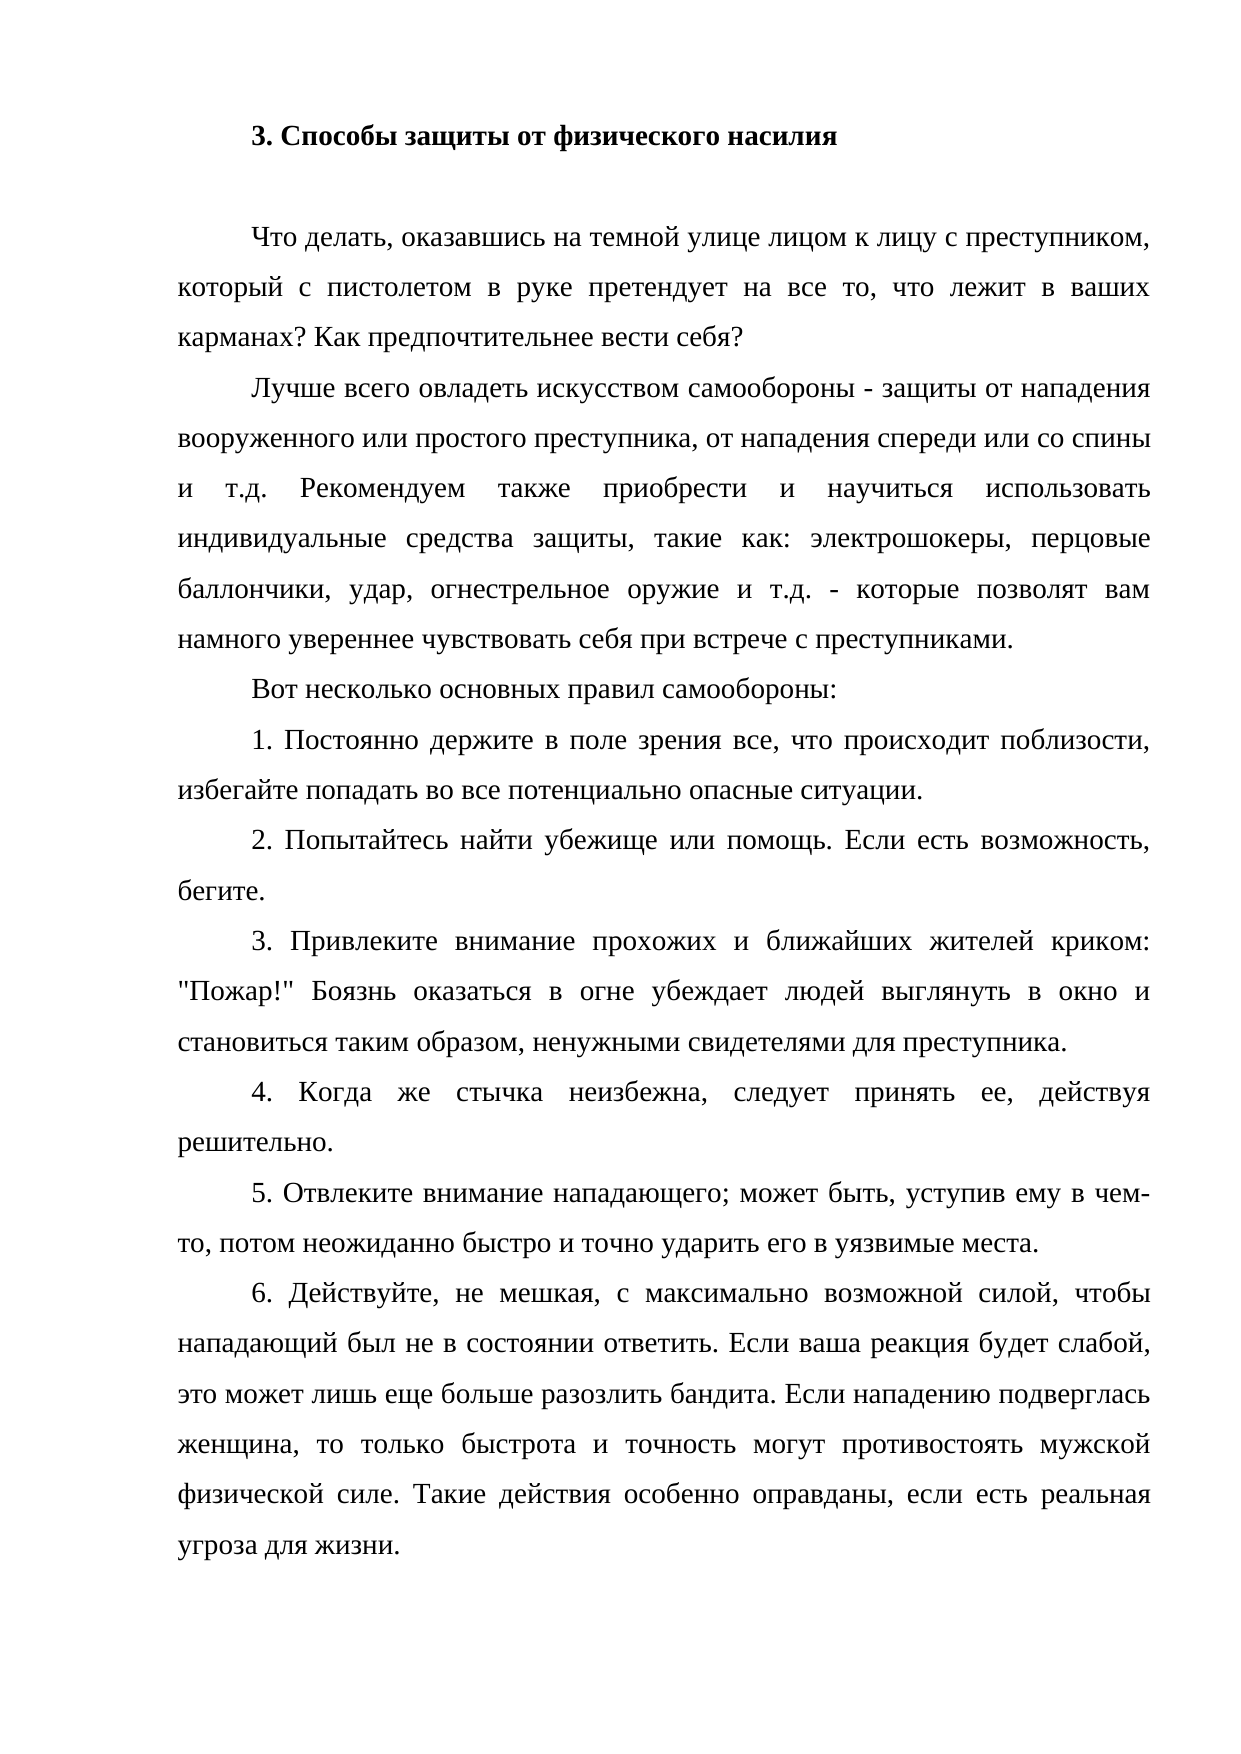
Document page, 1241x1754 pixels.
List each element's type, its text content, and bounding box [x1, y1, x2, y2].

text 3. Способы защиты от физического насилия [177, 118, 1152, 152]
text Лучше всего овладеть искусством самообороны - защиты от нападения вооруженного или простого преступника, от нападения спереди или со спины и т.д. Рекомендуем также приобрести и научиться использовать индивидуальные средства защиты, такие как: электрошокеры, перцовые баллончики, удар, огнестрельное оружие и т.д. - которые позволят вам намного увереннее чувствовать себя при встрече с преступниками. [177, 370, 1152, 655]
text 2. Попытайтесь найти убежище или помощь. Если есть возможность, бегите. [177, 822, 1152, 906]
text 4. Когда же стычка неизбежна, следует принять ее, действуя решительно. [177, 1074, 1152, 1158]
text 5. Отвлеките внимание нападающего; может быть, уступив ему в чем-то, потом неожиданно быстро и точно ударить его в уязвимые места. [177, 1175, 1152, 1258]
text 1. Постоянно держите в поле зрения все, что происходит поблизости, избегайте попадать во все потенциально опасные ситуации. [177, 722, 1152, 806]
text 3. Привлеките внимание прохожих и ближайших жителей криком: "Пожар!" Боязнь оказаться в огне убеждает людей выглянуть в окно и становиться таким образом, ненужными свидетелями для преступника. [177, 923, 1152, 1057]
text Вот несколько основных правил самообороны: [177, 672, 1152, 705]
text 6. Действуйте, не мешкая, с максимально возможной силой, чтобы нападающий был не в состоянии ответить. Если ваша реакция будет слабой, это может лишь еще больше разозлить бандита. Если нападению подверглась женщина, то только быстрота и точность могут противостоять мужской физической силе. Такие действия особенно оправданы, если есть реальная угроза для жизни. [177, 1275, 1152, 1560]
text Что делать, оказавшись на темной улице лицом к лицу с преступником, который с пистолетом в руке претендует на все то, что лежит в ваших карманах? Как предпочтительнее вести себя? [177, 219, 1152, 353]
